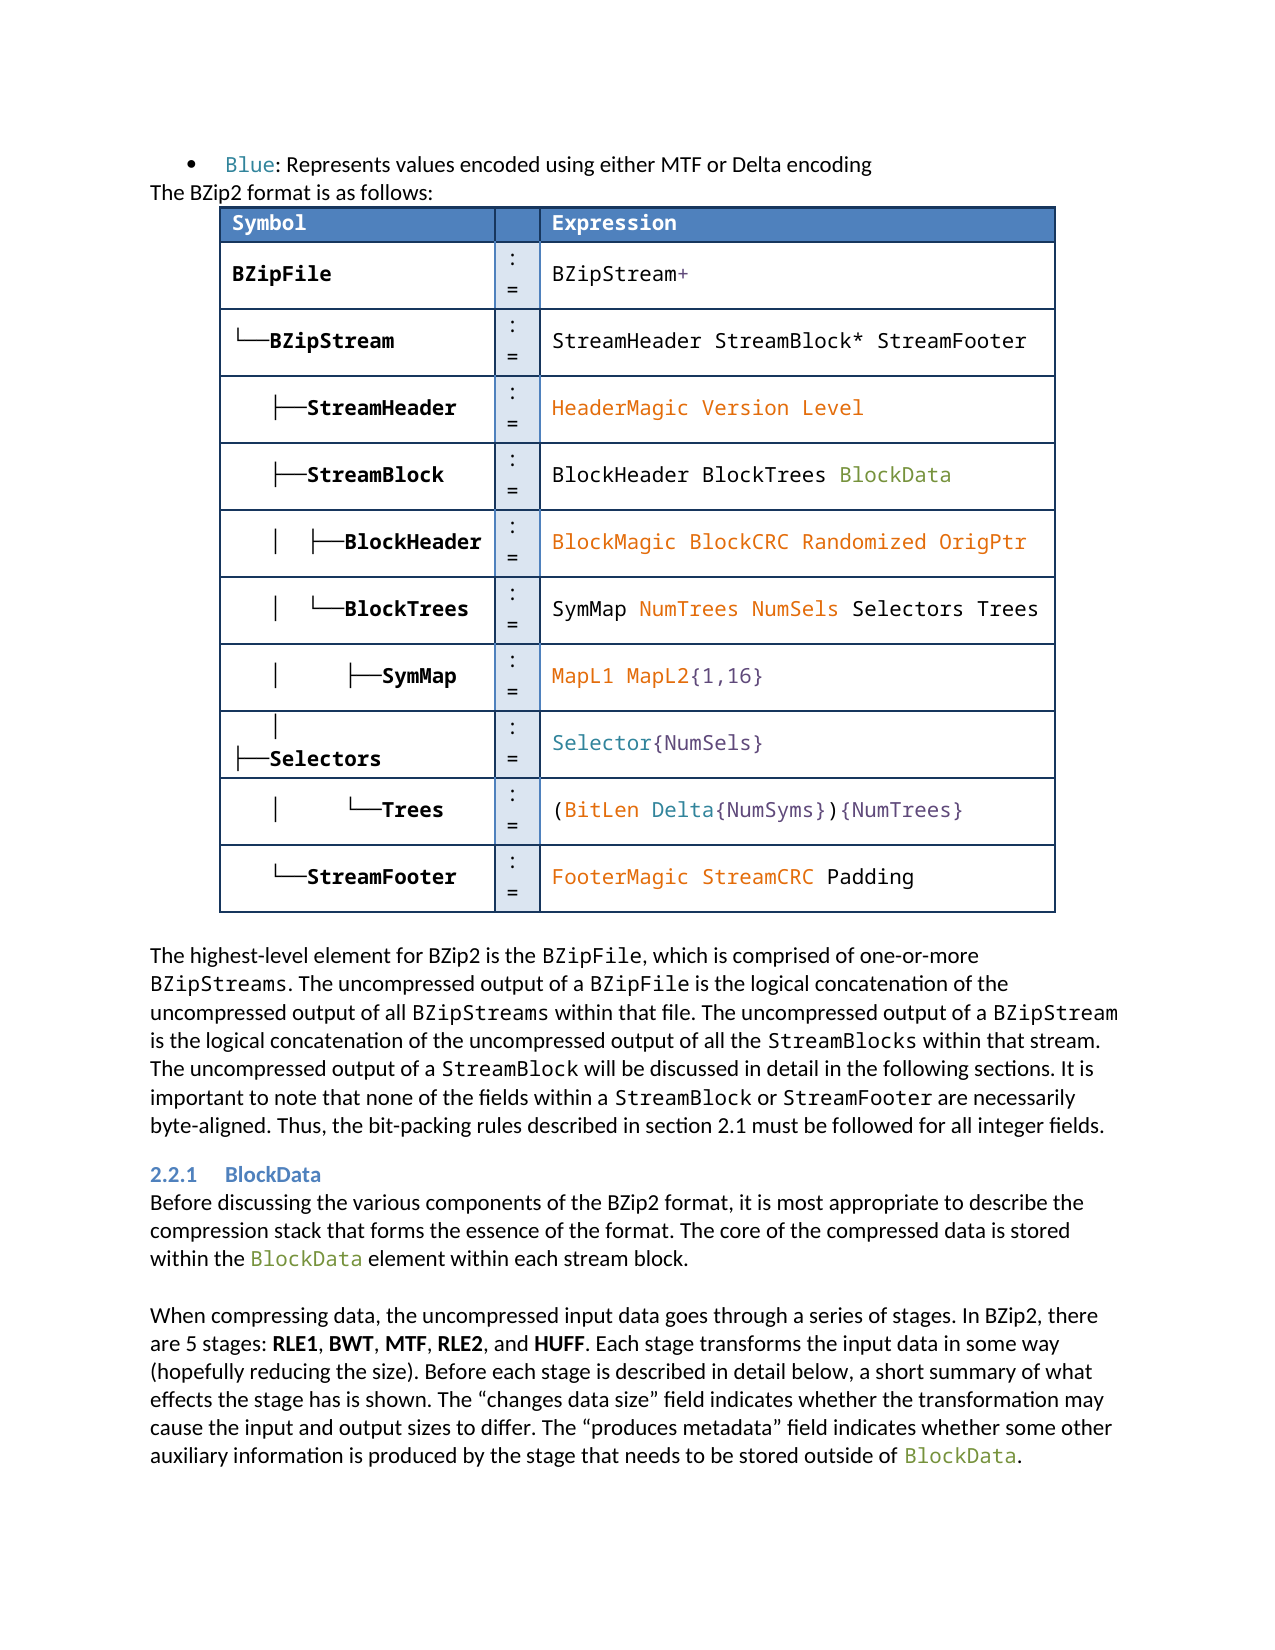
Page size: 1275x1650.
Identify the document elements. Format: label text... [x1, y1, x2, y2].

table_cell │ ├──BlockHeader [221, 511, 494, 576]
text Before discussing the various components of the BZip2 format, it is most appropriate to describe the compression stack that forms the essence of the format. The core of the compressed data is stored within the BlockData element within each stream block. [150, 1188, 1125, 1273]
table_cell │ ├──Selectors [221, 712, 494, 777]
table_cell BlockMagic BlockCRC Randomized OrigPtr [541, 511, 1054, 576]
table_cell │ └──BlockTrees [221, 578, 494, 643]
table_cell SymMap NumTrees NumSels Selectors Trees [541, 578, 1054, 643]
table_cell := [496, 511, 539, 576]
table_cell │ └──Trees [221, 779, 494, 844]
table_cell BZipFile [221, 243, 494, 308]
table_cell HeaderMagic Version Level [541, 377, 1054, 442]
table_cell := [496, 243, 539, 308]
text When compressing data, the uncompressed input data goes through a series of stages. In BZip2, there are 5 stages: RLE1, BWT, MTF, RLE2, and HUFF. Each stage transforms the input data in some way (hopefully reducing the size). Before each stage is described in detail below, a short summary of what effects the stage has is shown. The “changes data size” field indicates whether the transformation may cause the input and output sizes to differ. The “produces metadata” field indicates whether some other auxiliary information is produced by the stage that needs to be stored outside of BlockData. [150, 1301, 1125, 1469]
text The highest-level element for BZip2 is the BZipFile, which is comprised of one-or-more BZipStreams. The uncompressed output of a BZipFile is the logical concatenation of the uncompressed output of all BZipStreams within that file. The uncompressed output of a BZipStream is the logical concatenation of the uncompressed output of all the StreamBlocks within that stream. The uncompressed output of a StreamBlock will be discussed in detail in the following sections. It is important to note that none of the fields within a StreamBlock or StreamFooter are necessarily byte-aligned. Thus, the bit-packing rules described in section 2.1 must be followed for all integer fields. [150, 941, 1125, 1139]
table_cell Selector{NumSels} [541, 712, 1054, 777]
table_cell := [496, 712, 539, 777]
table_cell := [496, 444, 539, 509]
table_header Expression [541, 209, 1054, 241]
table_cell := [496, 779, 539, 844]
table_cell └──StreamFooter [221, 846, 494, 911]
table_cell MapL1 MapL2{1,16} [541, 645, 1054, 710]
table_cell := [496, 578, 539, 643]
subtitle BlockData [150, 1160, 1125, 1188]
table_cell ├──StreamHeader [221, 377, 494, 442]
table_cell := [496, 645, 539, 710]
table_cell BZipStream+ [541, 243, 1054, 308]
text The BZip2 format is as follows: [150, 178, 1125, 206]
table_header Symbol [221, 209, 494, 241]
list Blue: Represents values encoded using either MTF or Delta encoding [187, 150, 1125, 178]
table_cell := [496, 310, 539, 375]
table_cell := [496, 846, 539, 911]
table_cell BlockHeader BlockTrees BlockData [541, 444, 1054, 509]
table_cell └──BZipStream [221, 310, 494, 375]
table_cell (BitLen Delta{NumSyms}){NumTrees} [541, 779, 1054, 844]
table_cell StreamHeader StreamBlock* StreamFooter [541, 310, 1054, 375]
table_cell │ ├──SymMap [221, 645, 494, 710]
table_header [496, 209, 539, 241]
table_cell FooterMagic StreamCRC Padding [541, 846, 1054, 911]
table_cell := [496, 377, 539, 442]
table_cell ├──StreamBlock [221, 444, 494, 509]
